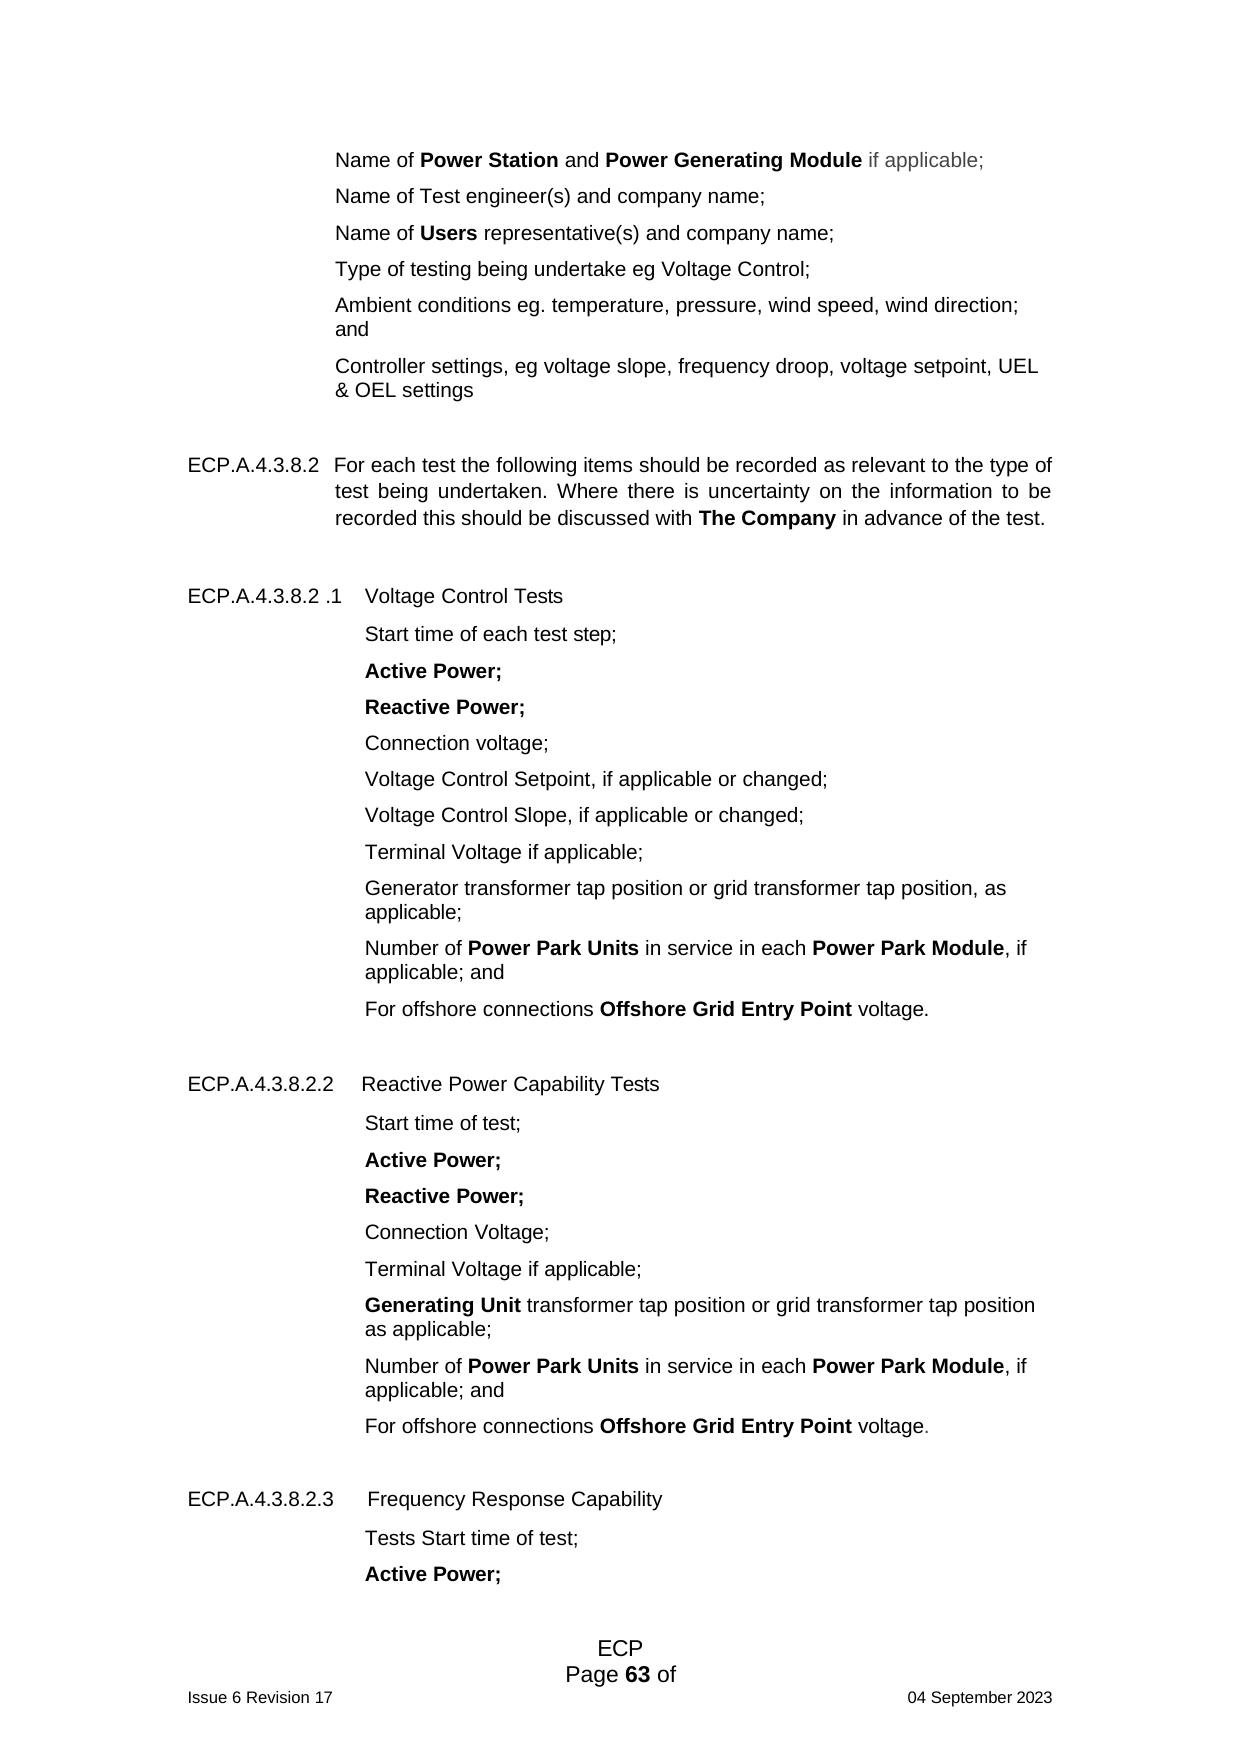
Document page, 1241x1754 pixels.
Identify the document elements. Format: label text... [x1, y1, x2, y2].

text Name of Power Station and Power Generating Module if applicable; Name of Test engineer(s) and company name; [335, 148, 1026, 208]
text Controller settings, eg voltage slope, frequency droop, voltage setpoint, UEL & OEL settings [335, 354, 1044, 402]
text For offshore connections Offshore Grid Entry Point voltage. [364, 1414, 1209, 1438]
text Reactive Power; [364, 1184, 552, 1208]
text Terminal Voltage if applicable; [364, 1257, 1209, 1281]
text Voltage Control Setpoint, if applicable or changed; Voltage Control Slope, if applicable or changed; Terminal Voltage if applicable; [364, 767, 836, 863]
text Number of Power Park Units in service in each Power Park Module, if applicable; and [364, 1353, 1053, 1401]
text Ambient conditions eg. temperature, pressure, wind speed, wind direction; and [335, 293, 1026, 341]
text For offshore connections Offshore Grid Entry Point voltage. [364, 997, 1209, 1021]
text ECP.A.4.3.8.2.2 Reactive Power Capability Tests [187, 1072, 1209, 1096]
subtitle Active Power; [364, 1147, 552, 1171]
subtitle Active Power; [364, 1564, 1209, 1586]
text Number of Power Park Units in service in each Power Park Module, if applicable; and [364, 936, 1053, 984]
text Active Power; Reactive Power; Connection voltage; [364, 659, 549, 755]
text Name of Users representative(s) and company name; Type of testing being undertake eg Voltage Control; [335, 221, 836, 281]
text ECP.A.4.3.8.2 .1 Voltage Control Tests [187, 583, 1209, 607]
text Connection Voltage; [364, 1220, 552, 1244]
text Start time of each test step; [364, 622, 1209, 646]
text ECP.A.4.3.8.2 For each test the following items should be recorded as relevant to the type of test being undertaken. Where there is uncertainty on the information to be recorded this should be discussed with The Company in advance of the test. [187, 453, 1053, 529]
text Start time of test; [364, 1111, 552, 1135]
text Generator transformer tap position or grid transformer tap position, as applicable; [364, 876, 1053, 924]
text ECP.A.4.3.8.2.3 Frequency Response Capability Tests Start time of test; [187, 1487, 719, 1549]
text Generating Unit transformer tap position or grid transformer tap position as applicable; [364, 1293, 1044, 1341]
